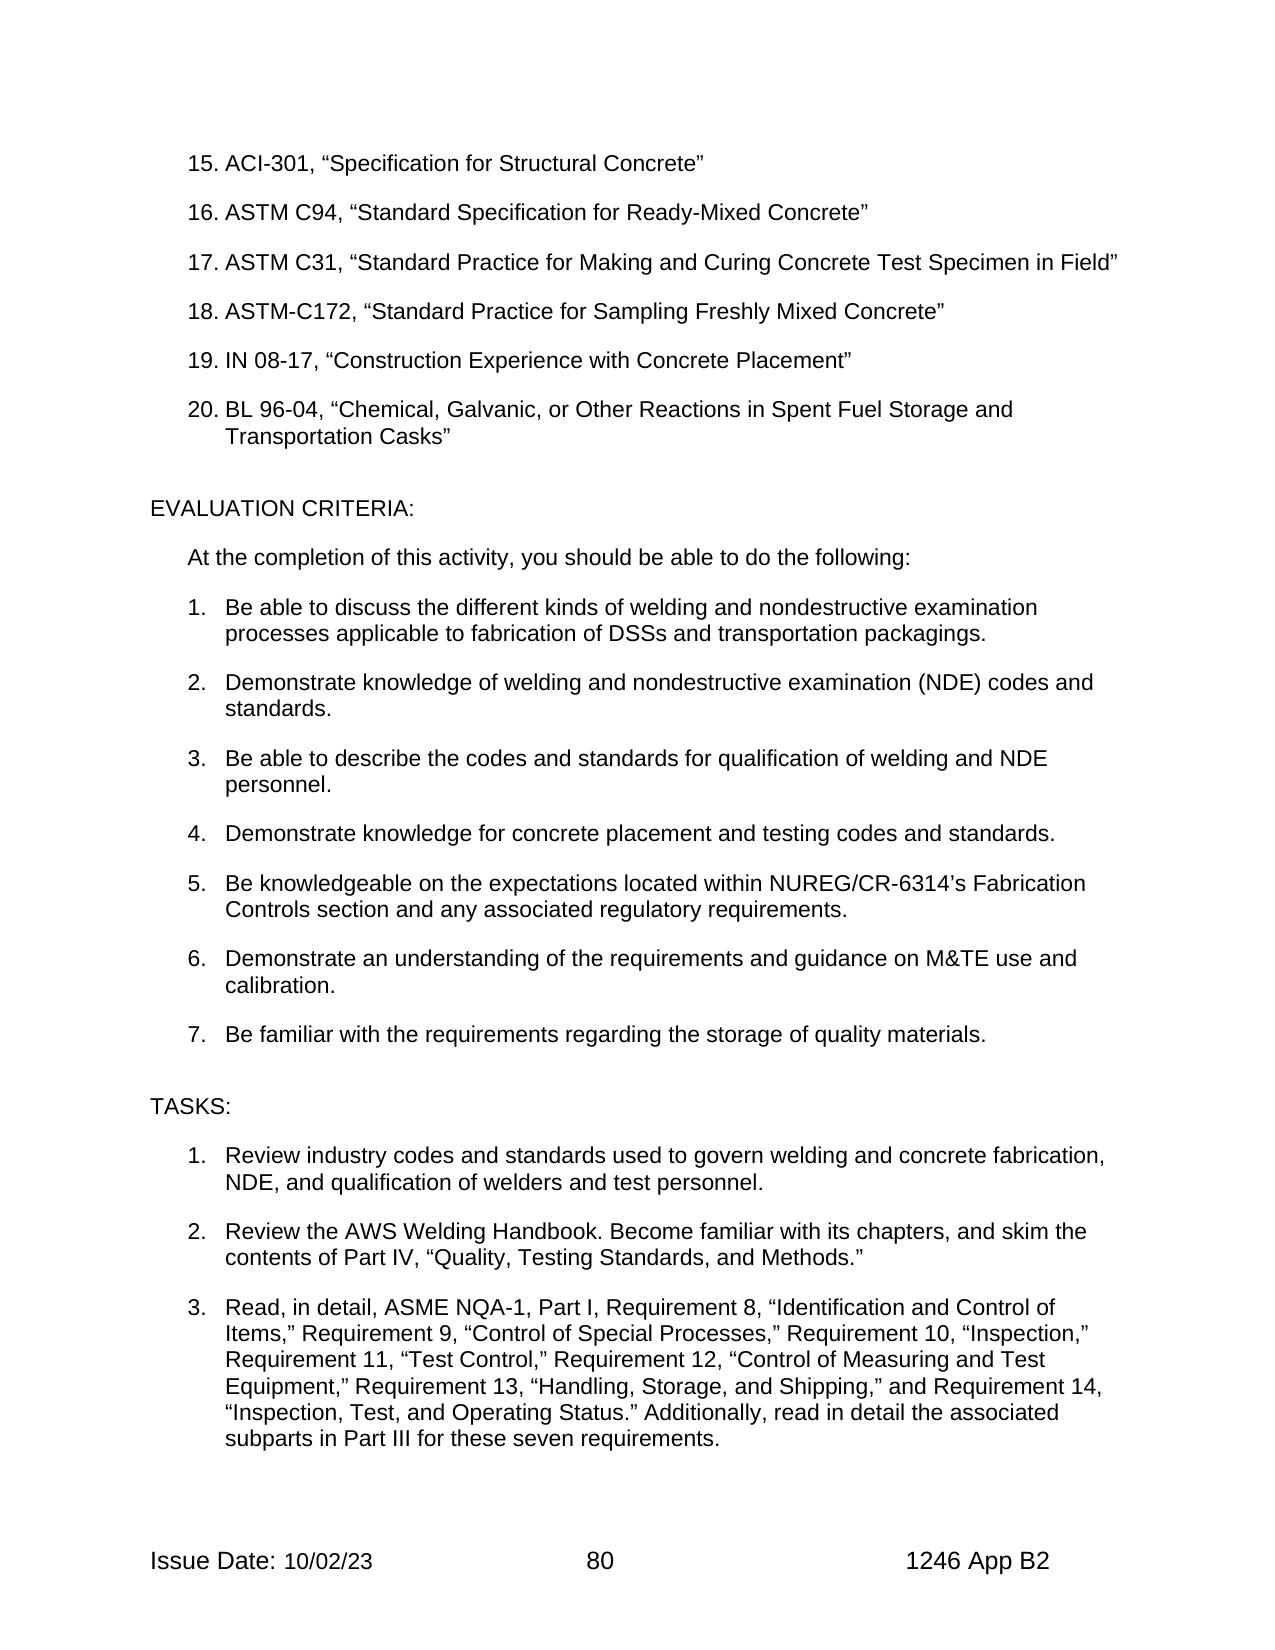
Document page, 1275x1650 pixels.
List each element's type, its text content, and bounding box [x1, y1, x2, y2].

subtitle TASKS: [150, 1093, 1125, 1119]
list ASTM-C172, “Standard Practice for Sampling Freshly Mixed Concrete” [187, 298, 1125, 324]
list Be knowledgeable on the expectations located within NUREG/CR-6314’s Fabrication Controls section and any associated regulatory requirements. [187, 869, 1125, 922]
list Demonstrate knowledge for concrete placement and testing codes and standards. [187, 820, 1125, 847]
list Read, in detail, ASME NQA-1, Part I, Requirement 8, “Identification and Control of Items,” Requirement 9, “Control of Special Processes,” Requirement 10, “Inspection,” Requirement 11, “Test Control,” Requirement 12, “Control of Measuring and Test Equipment,” Requirement 13, “Handling, Storage, and Shipping,” and Requirement 14, “Inspection, Test, and Operating Status.” Additionally, read in detail the associated subparts in Part III for these seven requirements. [187, 1293, 1125, 1452]
list Be able to describe the codes and standards for qualification of welding and NDE personnel. [187, 745, 1125, 797]
list Be familiar with the requirements regarding the storage of quality materials. [187, 1021, 1125, 1047]
list Review industry codes and standards used to govern welding and concrete fabrication, NDE, and qualification of welders and test personnel. [187, 1142, 1125, 1195]
list Demonstrate an understanding of the requirements and guidance on M&TE use and calibration. [187, 945, 1125, 998]
list ACI-301, “Specification for Structural Concrete” [187, 150, 1125, 176]
list IN 08-17, “Construction Experience with Concrete Placement” [187, 347, 1125, 373]
list ASTM C31, “Standard Practice for Making and Curing Concrete Test Specimen in Field” [187, 248, 1125, 275]
list Be able to discuss the different kinds of welding and nondestructive examination processes applicable to fabrication of DSSs and transportation packagings. [187, 593, 1125, 646]
list Review the AWS Welding Handbook. Become familiar with its chapters, and skim the contents of Part IV, “Quality, Testing Standards, and Methods.” [187, 1218, 1125, 1271]
list BL 96-04, “Chemical, Galvanic, or Other Reactions in Spent Fuel Storage and Transportation Casks” [187, 396, 1125, 449]
list ASTM C94, “Standard Specification for Ready-Mixed Concrete” [187, 199, 1125, 226]
text At the completion of this activity, you should be able to do the following: [187, 544, 1125, 571]
subtitle EVALUATION CRITERIA: [150, 495, 1125, 521]
list Demonstrate knowledge of welding and nondestructive examination (NDE) codes and standards. [187, 669, 1125, 722]
